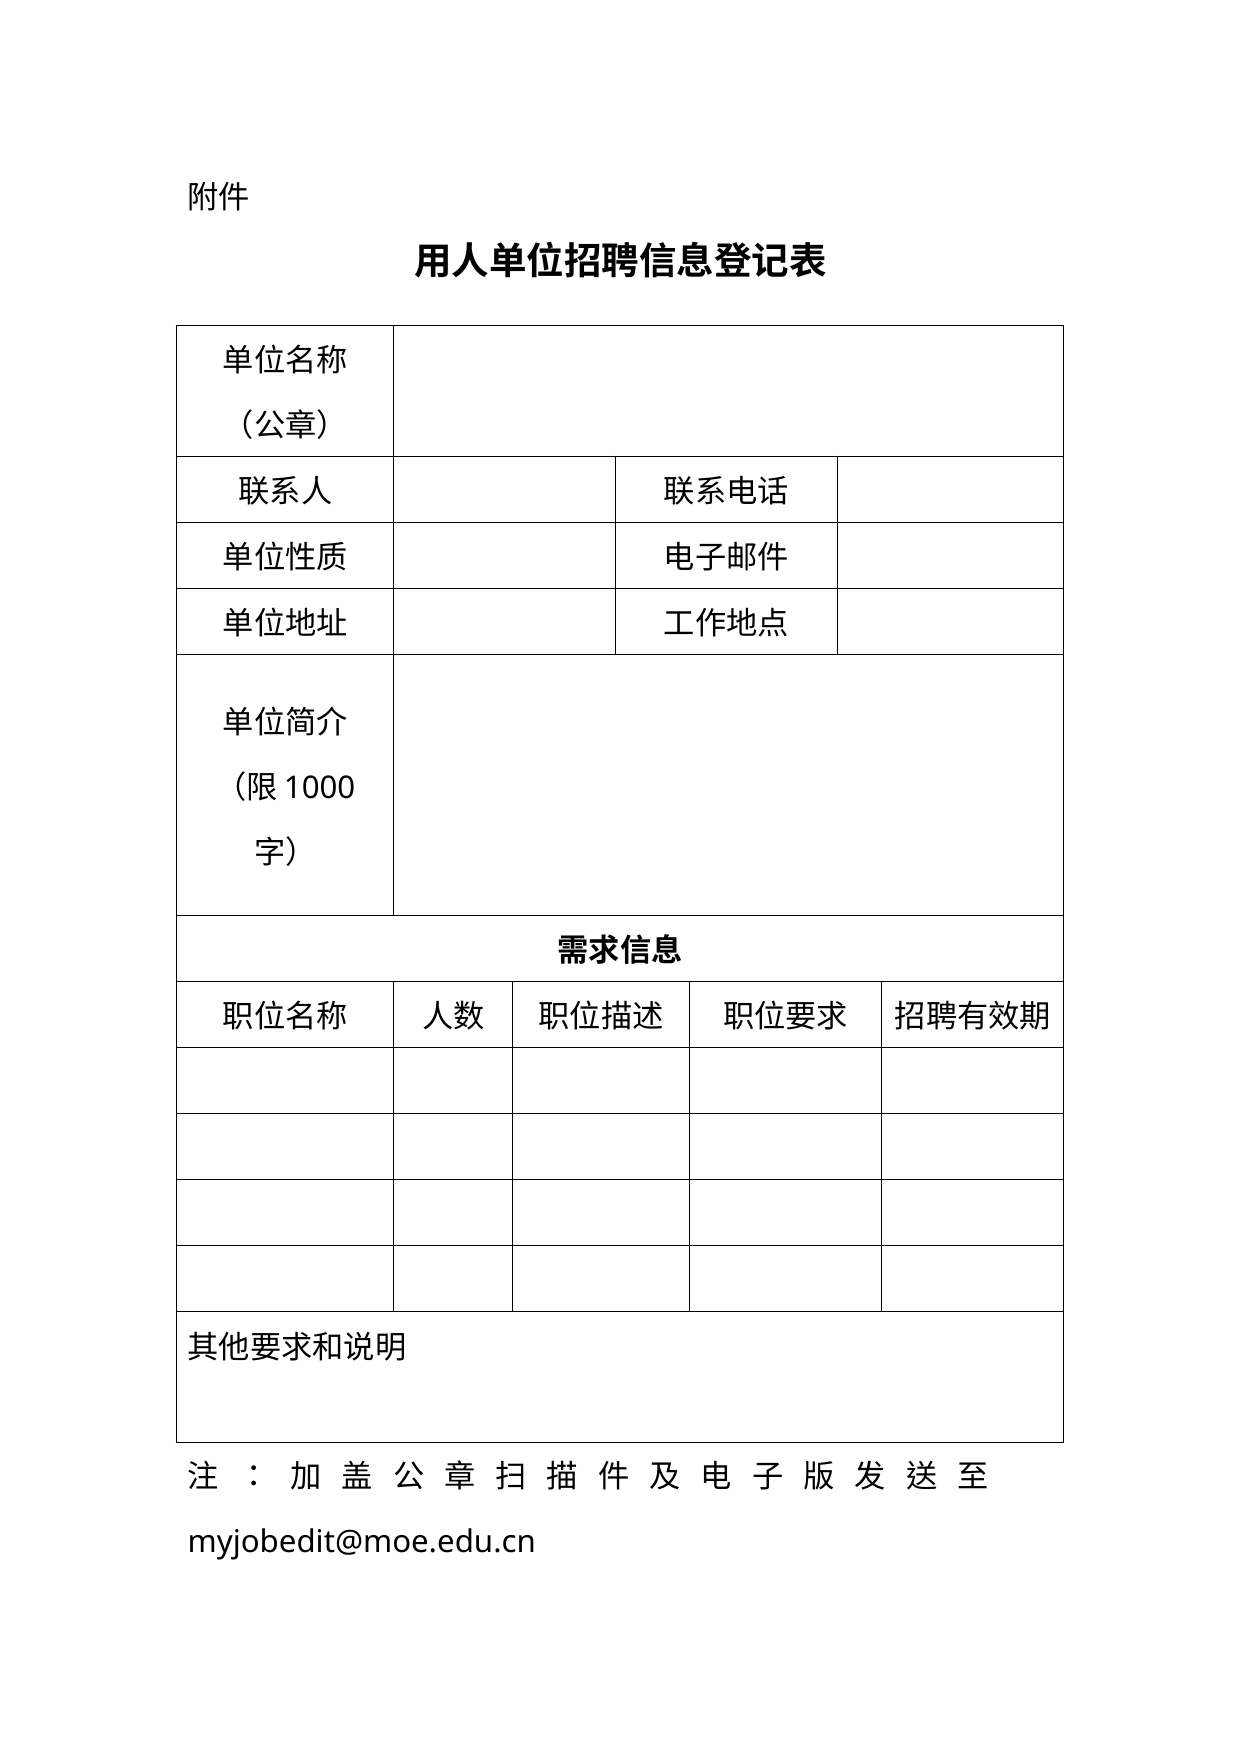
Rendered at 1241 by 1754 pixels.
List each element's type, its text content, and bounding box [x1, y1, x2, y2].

table_cell 单位性质 [177, 523, 393, 588]
table_cell [513, 1180, 689, 1245]
table_cell 职位名称 [177, 982, 393, 1047]
table_cell 工作地点 [616, 589, 837, 654]
table_cell [394, 457, 615, 522]
table_cell [690, 1114, 881, 1179]
table_cell [177, 1114, 393, 1179]
table_cell 单位简介 （限1000字） [177, 655, 393, 915]
table_cell 人数 [394, 982, 512, 1047]
table_cell 联系人 [177, 457, 393, 522]
table_cell 招聘有效期 [882, 982, 1063, 1047]
table_cell [882, 1114, 1063, 1179]
table_cell [690, 1180, 881, 1245]
text 用人单位招聘信息登记表 [187, 227, 1053, 292]
table_cell [394, 1114, 512, 1179]
table_cell [838, 457, 1063, 522]
table_cell [838, 589, 1063, 654]
table_cell 电子邮件 [616, 523, 837, 588]
table_cell [838, 523, 1063, 588]
table_cell [394, 1246, 512, 1311]
table_cell 职位描述 [513, 982, 689, 1047]
table_cell 职位要求 [690, 982, 881, 1047]
table_cell 单位地址 [177, 589, 393, 654]
table_cell [690, 1048, 881, 1113]
table_cell [394, 1180, 512, 1245]
table_header [394, 326, 1063, 456]
table_cell [513, 1246, 689, 1311]
text 注：加盖公章扫描件及电子版发送至myjobedit@moe.edu.cn [187, 1443, 990, 1573]
table_cell [882, 1180, 1063, 1245]
table_cell [394, 1048, 512, 1113]
table_cell [882, 1246, 1063, 1311]
table_cell [394, 589, 615, 654]
table_cell [513, 1114, 689, 1179]
table_cell [513, 1048, 689, 1113]
table_cell 其他要求和说明 [177, 1312, 1063, 1442]
table_cell [177, 1180, 393, 1245]
table_cell [394, 655, 1063, 915]
table_cell 联系电话 [616, 457, 837, 522]
table_cell [882, 1048, 1063, 1113]
table_cell [177, 1048, 393, 1113]
table_cell [177, 1246, 393, 1311]
text 附件 [187, 162, 1073, 227]
table_cell [394, 523, 615, 588]
table_header 单位名称 （公章） [177, 326, 393, 456]
table_cell [690, 1246, 881, 1311]
table_cell 需求信息 [177, 916, 1063, 981]
